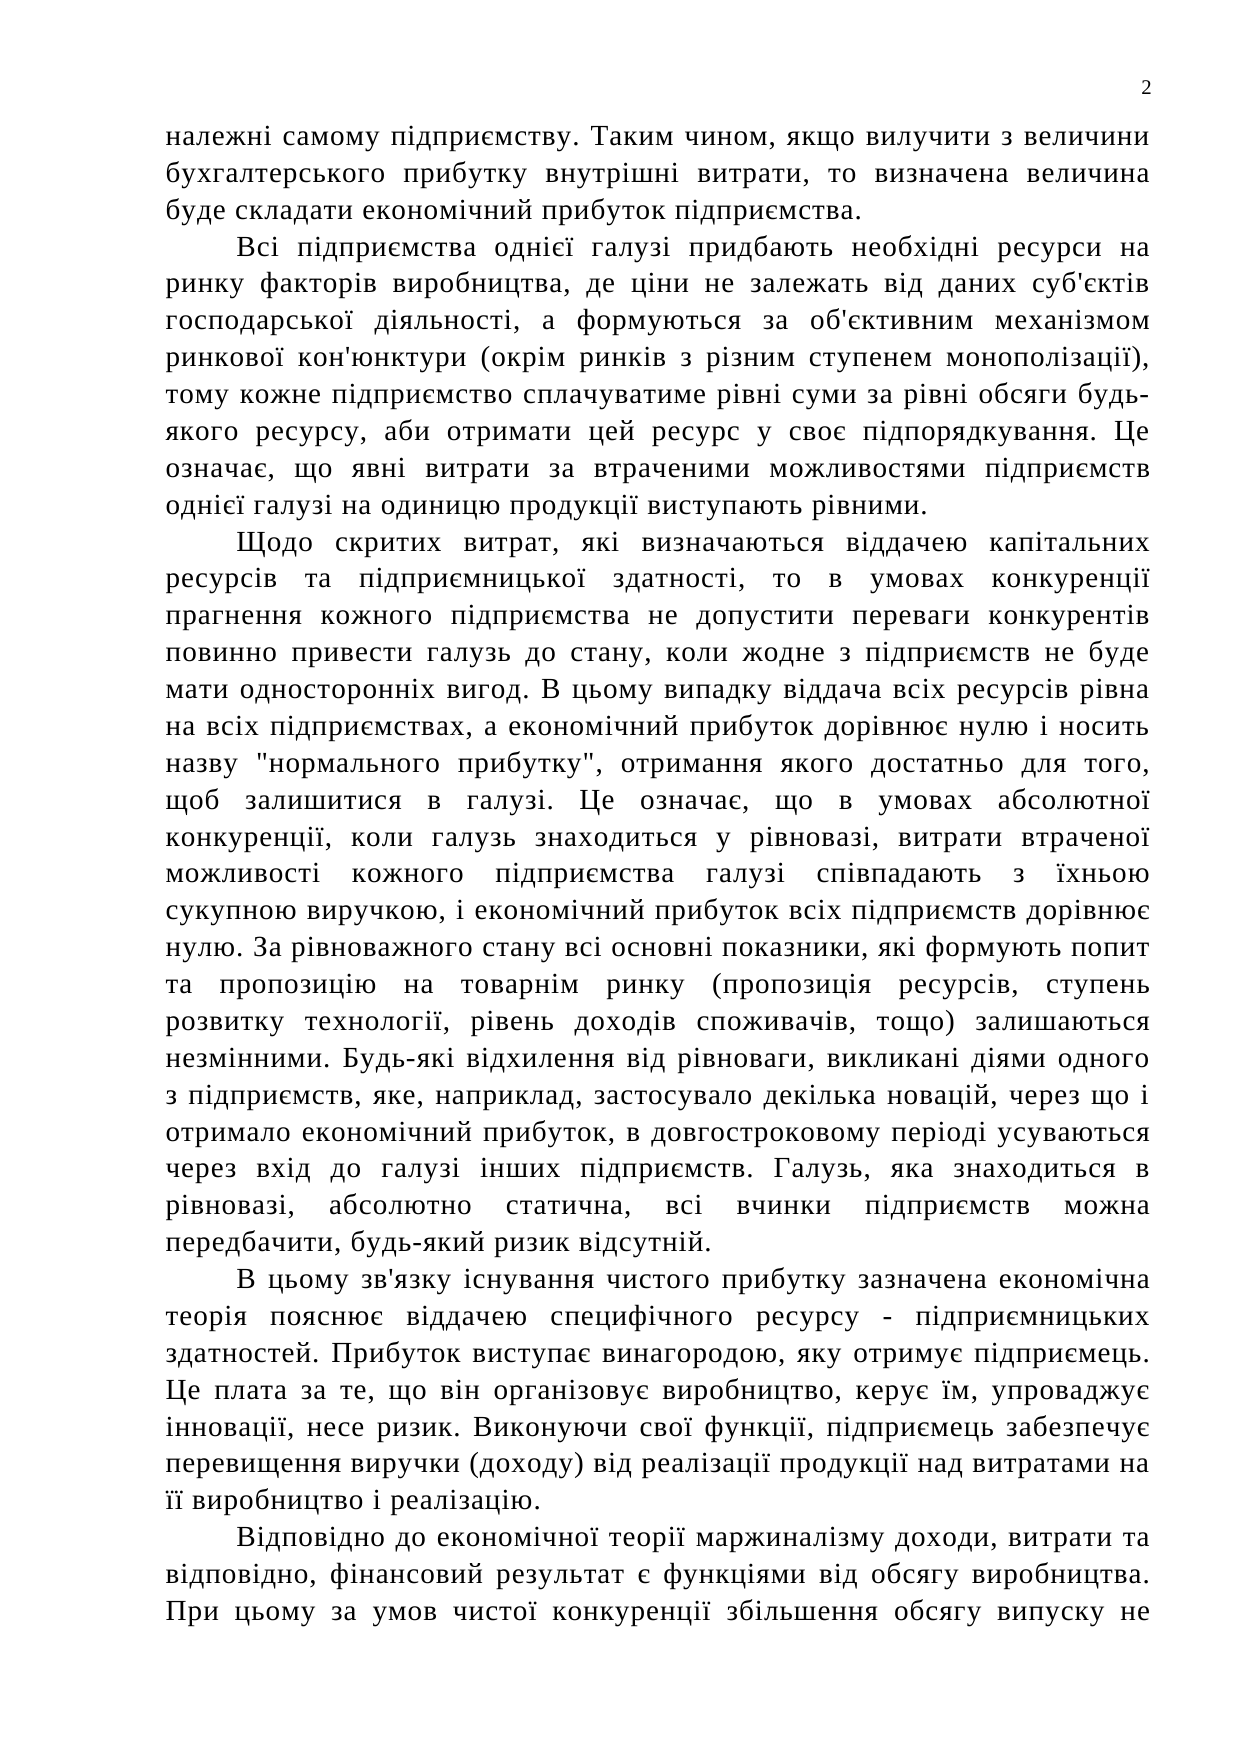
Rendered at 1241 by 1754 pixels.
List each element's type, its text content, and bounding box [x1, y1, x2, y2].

text Щодо скритих витрат, які визначаються віддачею капітальних ресурсів та підприємницької здатності, то в умовах конкуренції прагнення кожного підприємства не допустити переваги конкурентів повинно привести галузь до стану, коли жодне з підприємств не буде мати односторонніх вигод. В цьому випадку віддача всіх ресурсів рівна на всіх підприємствах, а економічний прибуток дорівнює нулю і носить назву "нормального прибутку", отримання якого достатньо для того, щоб залишитися в галузі. Це означає, що в умовах абсолютної конкуренції, коли галузь знаходиться у рівновазі, витрати втраченої можливості кожного підприємства галузі співпадають з їхньою сукупною виручкою, і економічний прибуток всіх підприємств дорівнює нулю. За рівноважного стану всі основні показники, які формують попит та пропозицію на товарнім ринку (пропозиція ресурсів, ступень розвитку технології, рівень доходів споживачів, тощо) залишаються незмінними. Будь-які відхилення від рівноваги, викликані діями одного з підприємств, яке, наприклад, застосувало декілька новацій, через що і отримало економічний прибуток, в довгостроковому періоді усуваються через вхід до галузі інших підприємств. Галузь, яка знаходиться в рівновазі, абсолютно статична, всі вчинки підприємств можна передбачити, будь-який ризик відсутній. [165, 524, 1152, 1258]
text В цьому зв'язку існування чистого прибутку зазначена економічна теорія пояснює віддачею специфічного ресурсу - підприємницьких здатностей. Прибуток виступає винагородою, яку отримує підприємець. Це плата за те, що він організовує виробництво, керує їм, упроваджує інновації, несе ризик. Виконуючи свої функції, підприємець забезпечує перевищення виручки (доходу) від реалізації продукції над витратами на її виробництво і реалізацію. [165, 1261, 1152, 1516]
text Всі підприємства однієї галузі придбають необхідні ресурси на ринку факторів виробництва, де ціни не залежать від даних суб'єктів господарської діяльності, а формуються за об'єктивним механізмом ринкової кон'юнктури (окрім ринків з різним ступенем монополізації), тому кожне підприємство сплачуватиме рівні суми за рівні обсяги будь-якого ресурсу, аби отримати цей ресурс у своє підпорядкування. Це означає, що явні витрати за втраченими можливостями підприємств однієї галузі на одиницю продукції виступають рівними. [165, 229, 1152, 520]
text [165, 1519, 1152, 1627]
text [165, 118, 1152, 225]
